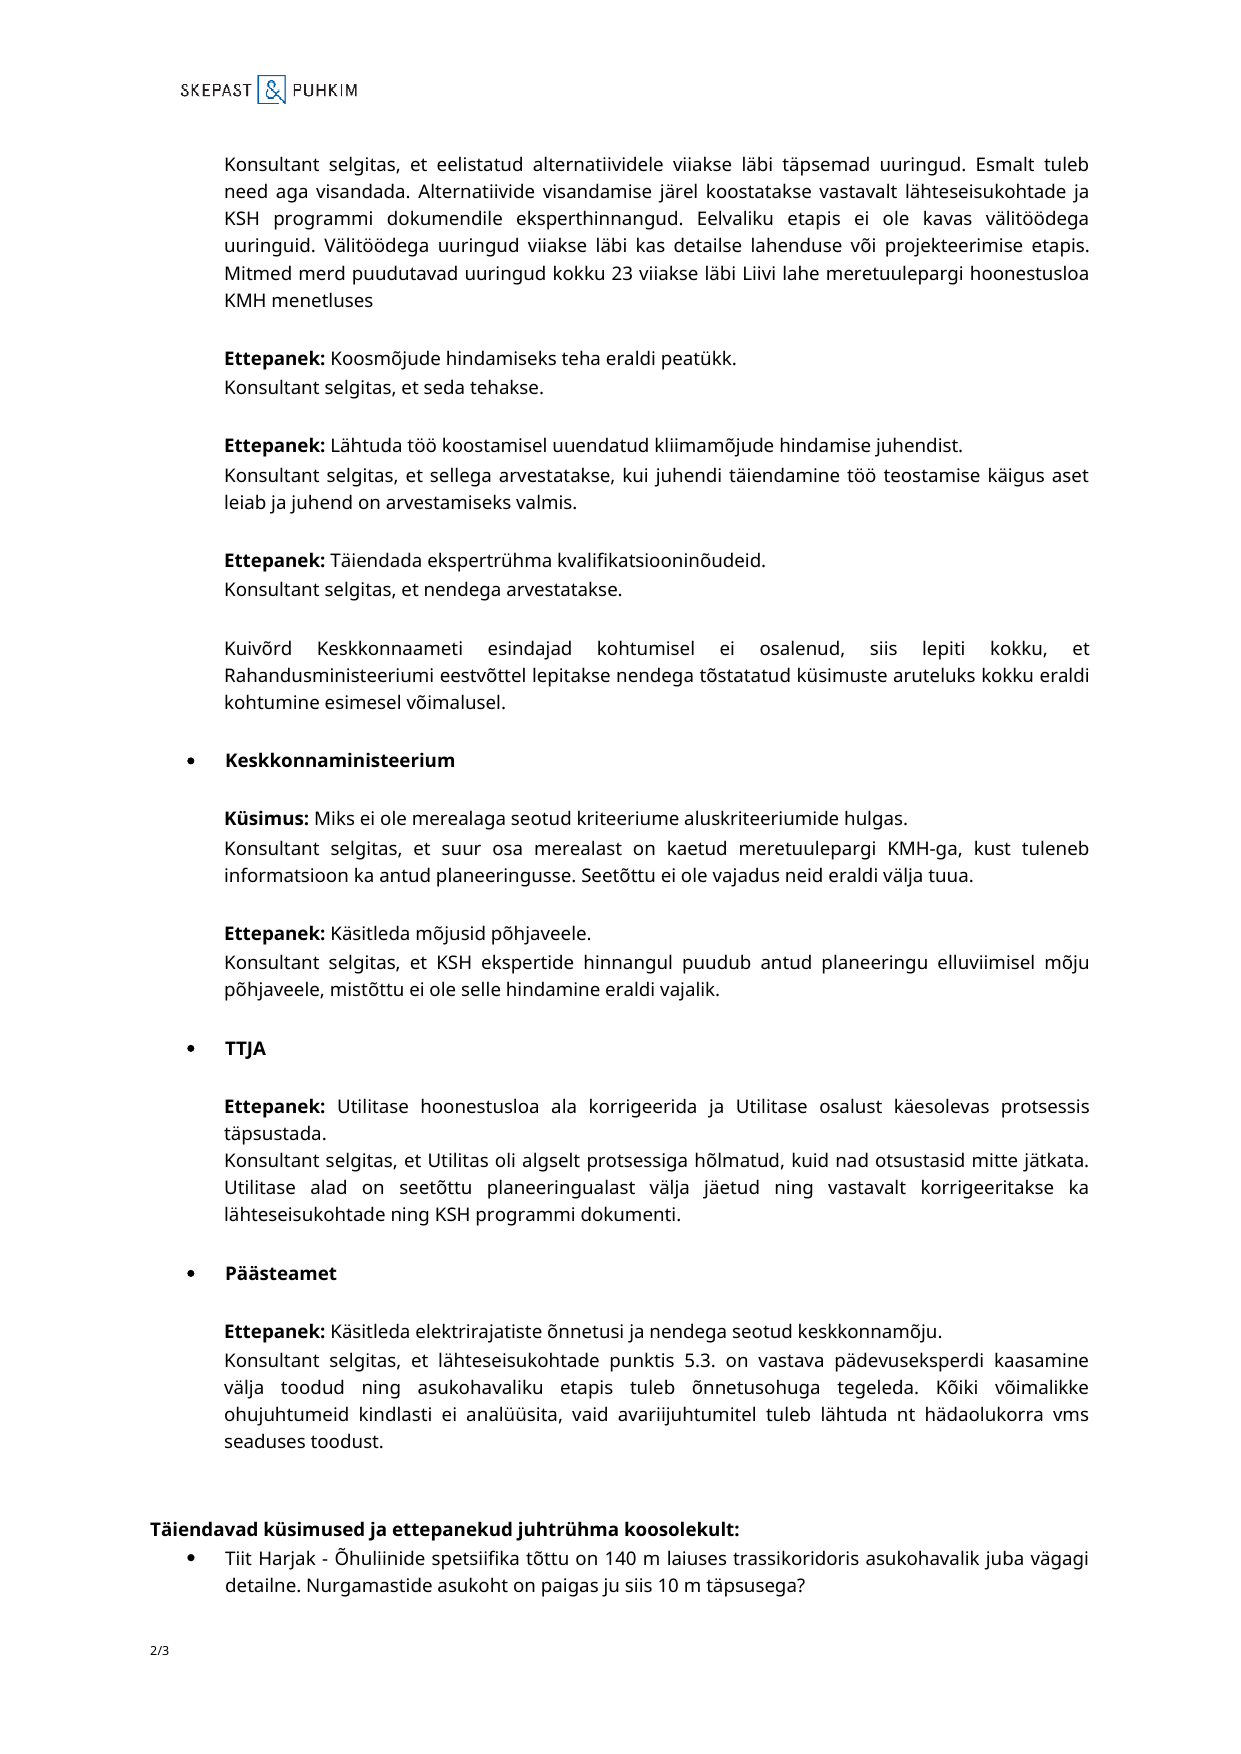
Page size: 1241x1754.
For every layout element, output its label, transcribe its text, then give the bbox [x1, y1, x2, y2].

list TTJA [187, 1033, 1090, 1060]
text Ettepanek: Utilitase hoonestusloa ala korrigeerida ja Utilitase osalust käesolevas protsessis täpsustada. Konsultant selgitas, et Utilitas oli algselt protsessiga hõlmatud, kuid nad otsustasid mitte jätkata. Utilitase alad on seetõttu planeeringualast välja jäetud ning vastavalt korrigeeritakse ka lähteseisukohtade ning KSH programmi dokumenti. [224, 1092, 1090, 1227]
list Keskkonnaministeerium [187, 746, 1090, 773]
text Ettepanek: Lähtuda töö koostamisel uuendatud kliimamõjude hindamise juhendist. [224, 431, 1090, 458]
text Konsultant selgitas, et sellega arvestatakse, kui juhendi täiendamine töö teostamise käigus aset leiab ja juhend on arvestamiseks valmis. [224, 460, 1090, 514]
text Konsultant selgitas, et seda tehakse. [224, 373, 1090, 400]
list Tiit Harjak - Õhuliinide spetsiifika tõttu on 140 m laiuses trassikoridoris asukohavalik juba vägagi detailne. Nurgamastide asukoht on paigas ju siis 10 m täpsusega? [187, 1544, 1090, 1598]
text Konsultant selgitas, et nendega arvestatakse. [224, 575, 1090, 602]
text Konsultant selgitas, et KSH ekspertide hinnangul puudub antud planeeringu elluviimisel mõju põhjaveele, mistõttu ei ole selle hindamine eraldi vajalik. [224, 948, 1090, 1002]
picture [165, 50, 375, 132]
text Ettepanek: Koosmõjude hindamiseks teha eraldi peatükk. [224, 344, 1090, 371]
text Kuivõrd Keskkonnaameti esindajad kohtumisel ei osalenud, siis lepiti kokku, et Rahandusministeeriumi eestvõttel lepitakse nendega tõstatatud küsimuste aruteluks kokku eraldi kohtumine esimesel võimalusel. [224, 633, 1090, 714]
text Konsultant selgitas, et lähteseisukohtade punktis 5.3. on vastava pädevuseksperdi kaasamine välja toodud ning asukohavaliku etapis tuleb õnnetusohuga tegeleda. Kõiki võimalikke ohujuhtumeid kindlasti ei analüüsita, vaid avariijuhtumitel tuleb lähtuda nt hädaolukorra vms seaduses toodust. [224, 1346, 1090, 1454]
text Konsultant selgitas, et eelistatud alternatiividele viiakse läbi täpsemad uuringud. Esmalt tuleb need aga visandada. Alternatiivide visandamise järel koostatakse vastavalt lähteseisukohtade ja KSH programmi dokumendile eksperthinnangud. Eelvaliku etapis ei ole kavas välitöödega uuringuid. Välitöödega uuringud viiakse läbi kas detailse lahenduse või projekteerimise etapis. Mitmed merd puudutavad uuringud kokku 23 viiakse läbi Liivi lahe meretuulepargi hoonestusloa KMH menetluses [224, 150, 1090, 312]
text Ettepanek: Täiendada ekspertrühma kvalifikatsiooninõudeid. [224, 546, 1090, 573]
text Ettepanek: Käsitleda elektrirajatiste õnnetusi ja nendega seotud keskkonnamõju. [224, 1317, 1090, 1344]
text Täiendavad küsimused ja ettepanekud juhtrühma koosolekult: [150, 1514, 1090, 1542]
text Küsimus: Miks ei ole merealaga seotud kriteeriume aluskriteeriumide hulgas. [224, 804, 1090, 831]
text Konsultant selgitas, et suur osa merealast on kaetud meretuulepargi KMH-ga, kust tuleneb informatsioon ka antud planeeringusse. Seetõttu ei ole vajadus neid eraldi välja tuua. [224, 833, 1090, 887]
text Ettepanek: Käsitleda mõjusid põhjaveele. [224, 919, 1090, 946]
list Päästeamet [187, 1258, 1090, 1285]
